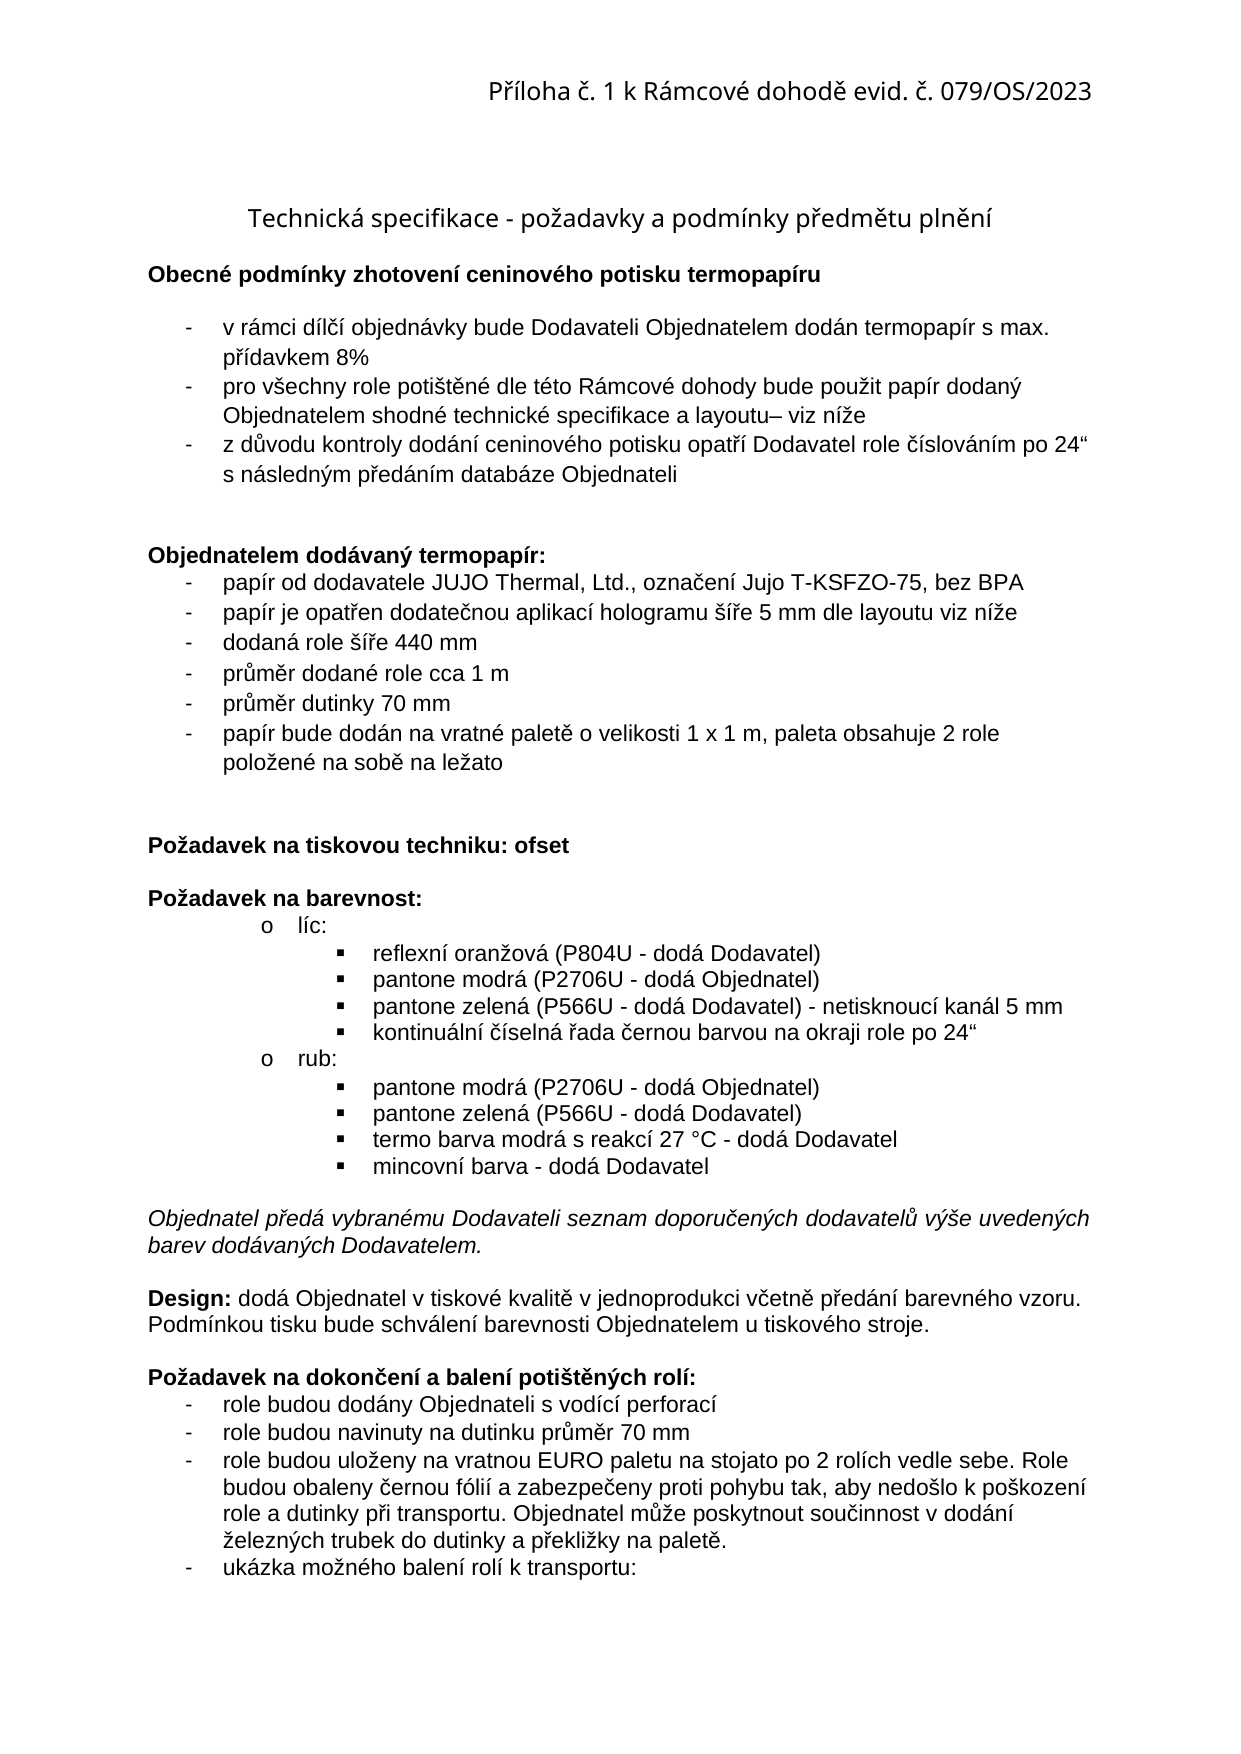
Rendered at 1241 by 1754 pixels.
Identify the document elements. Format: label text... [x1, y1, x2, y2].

list role budou dodány Objednateli s vodící perforací [185, 1390, 1093, 1418]
list papír od dodavatele JUJO Thermal, Ltd., označení Jujo T-KSFZO-75, bez BPA [185, 568, 1093, 596]
text Technická specifikace - požadavky a podmínky předmětu plnění [148, 200, 1093, 234]
text Požadavek na tiskovou techniku: ofset [148, 832, 1093, 859]
list rub: [260, 1045, 1093, 1074]
list v rámci dílčí objednávky bude Dodavateli Objednatelem dodán termopapír s max. přídavkem 8% [185, 313, 1093, 370]
text Požadavek na barevnost: [148, 885, 1093, 912]
list pantone zelená (P566U - dodá Dodavatel) [335, 1100, 1093, 1126]
list z důvodu kontroly dodání ceninového potisku opatří Dodavatel role číslováním po 24“ s následným předáním databáze Objednateli [185, 431, 1093, 487]
list reflexní oranžová (P804U - dodá Dodavatel) [335, 940, 1093, 966]
list pantone modrá (P2706U - dodá Objednatel) [335, 966, 1093, 993]
list papír je opatřen dodatečnou aplikací hologramu šíře 5 mm dle layoutu viz níže [185, 598, 1093, 626]
list líc: [260, 912, 1093, 940]
list průměr dodané role cca 1 m [185, 659, 1093, 687]
list role budou navinuty na dutinku průměr 70 mm [185, 1418, 1093, 1446]
list průměr dutinky 70 mm [185, 689, 1093, 717]
text Objednatel předá vybranému Dodavateli seznam doporučených dodavatelů výše uvedených barev dodávaných Dodavatelem. [148, 1205, 1093, 1258]
list ukázka možného balení rolí k transportu: [185, 1553, 1093, 1581]
list pantone modrá (P2706U - dodá Objednatel) [335, 1074, 1093, 1100]
list kontinuální číselná řada černou barvou na okraji role po 24“ [335, 1019, 1093, 1045]
list role budou uloženy na vratnou EURO paletu na stojato po 2 rolích vedle sebe. Role budou obaleny černou fólií a zabezpečeny proti pohybu tak, aby nedošlo k poškození role a dutinky při transportu. Objednatel může poskytnout součinnost v dodání železných trubek do dutinky a překližky na paletě. [185, 1446, 1093, 1553]
text Design: dodá Objednatel v tiskové kvalitě v jednoprodukci včetně předání barevného vzoru. Podmínkou tisku bude schválení barevnosti Objednatelem u tiskového stroje. [148, 1284, 1093, 1337]
list dodaná role šíře 440 mm [185, 628, 1093, 657]
list pro všechny role potištěné dle této Rámcové dohody bude použit papír dodaný Objednatelem shodné technické specifikace a layoutu– viz níže [185, 372, 1093, 428]
list pantone zelená (P566U - dodá Dodavatel) - netisknoucí kanál 5 mm [335, 993, 1093, 1019]
list papír bude dodán na vratné paletě o velikosti 1 x 1 m, paleta obsahuje 2 role položené na sobě na ležato [185, 719, 1093, 776]
list mincovní barva - dodá Dodavatel [335, 1153, 1093, 1179]
list termo barva modrá s reakcí 27 °C - dodá Dodavatel [335, 1126, 1093, 1153]
text Objednatelem dodávaný termopapír: [148, 542, 1093, 568]
text Požadavek na dokončení a balení potištěných rolí: [148, 1363, 1093, 1390]
text Obecné podmínky zhotovení ceninového potisku termopapíru [148, 261, 1093, 287]
